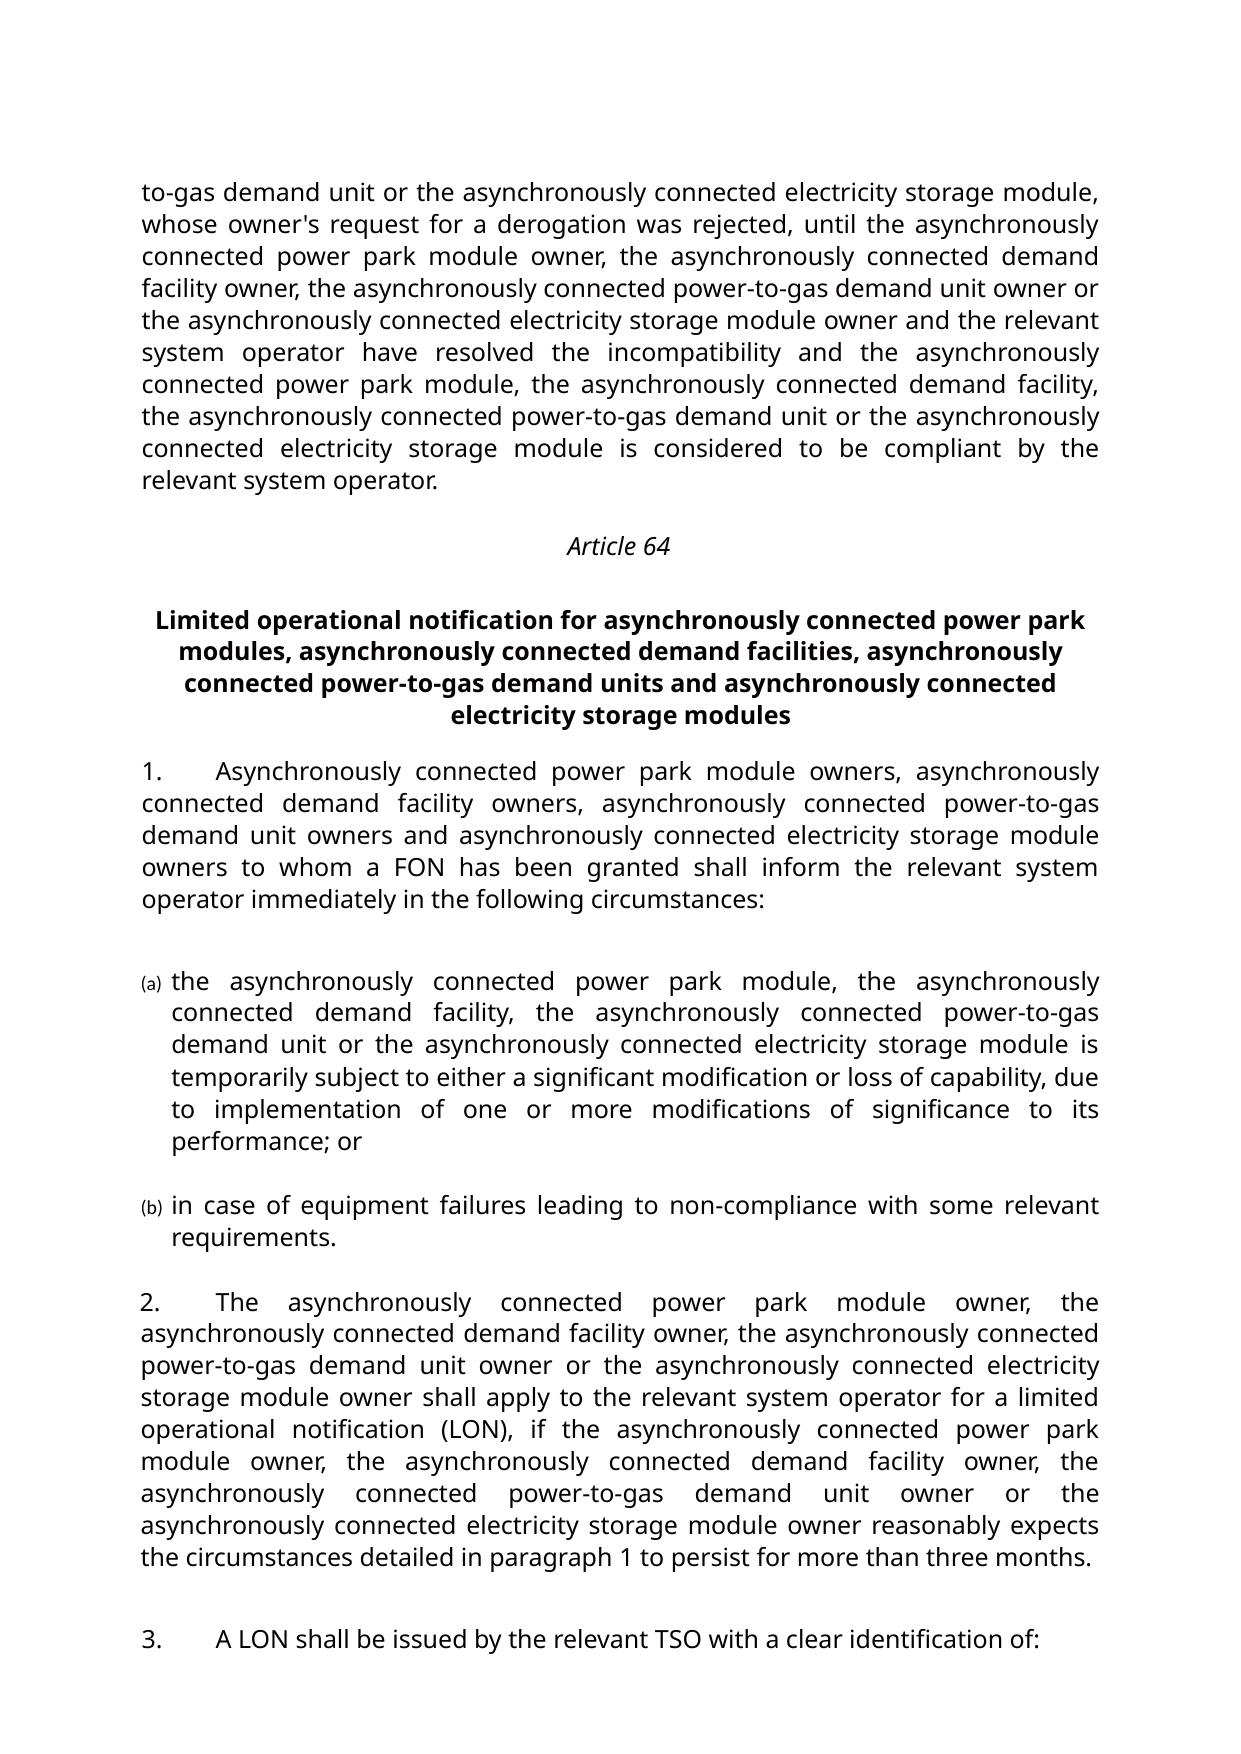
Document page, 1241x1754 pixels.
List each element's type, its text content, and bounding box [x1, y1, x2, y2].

list the asynchronously connected power park module, the asynchronously connected demand facility, the asynchronously connected power-to-gas demand unit or the asynchronously connected electricity storage module is temporarily subject to either a significant modification or loss of capability, due to implementation of one or more modifications of significance to its performance; or [140, 965, 1100, 1157]
text Limited operational notification for asynchronously connected power park modules, asynchronously connected demand facilities, asynchronously connected power-to-gas demand units and asynchronously connected electricity storage modules [140, 604, 1100, 732]
list A LON shall be issued by the relevant TSO with a clear identification of: [141, 1623, 1100, 1655]
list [141, 176, 1100, 497]
list in case of equipment failures leading to non-compliance with some relevant requirements. [140, 1189, 1100, 1253]
subtitle Article 64 [140, 529, 1100, 563]
list The asynchronously connected power park module owner, the asynchronously connected demand facility owner, the asynchronously connected power-to-gas demand unit owner or the asynchronously connected electricity storage module owner shall apply to the relevant system operator for a limited operational notification (LON), if the asynchronously connected power park module owner, the asynchronously connected demand facility owner, the asynchronously connected power-to-gas demand unit owner or the asynchronously connected electricity storage module owner reasonably expects the circumstances detailed in paragraph 1 to persist for more than three months. [139, 1285, 1100, 1574]
list Asynchronously connected power park module owners, asynchronously connected demand facility owners, asynchronously connected power-to-gas demand unit owners and asynchronously connected electricity storage module owners to whom a FON has been granted shall inform the relevant system operator immediately in the following circumstances: [141, 755, 1100, 916]
